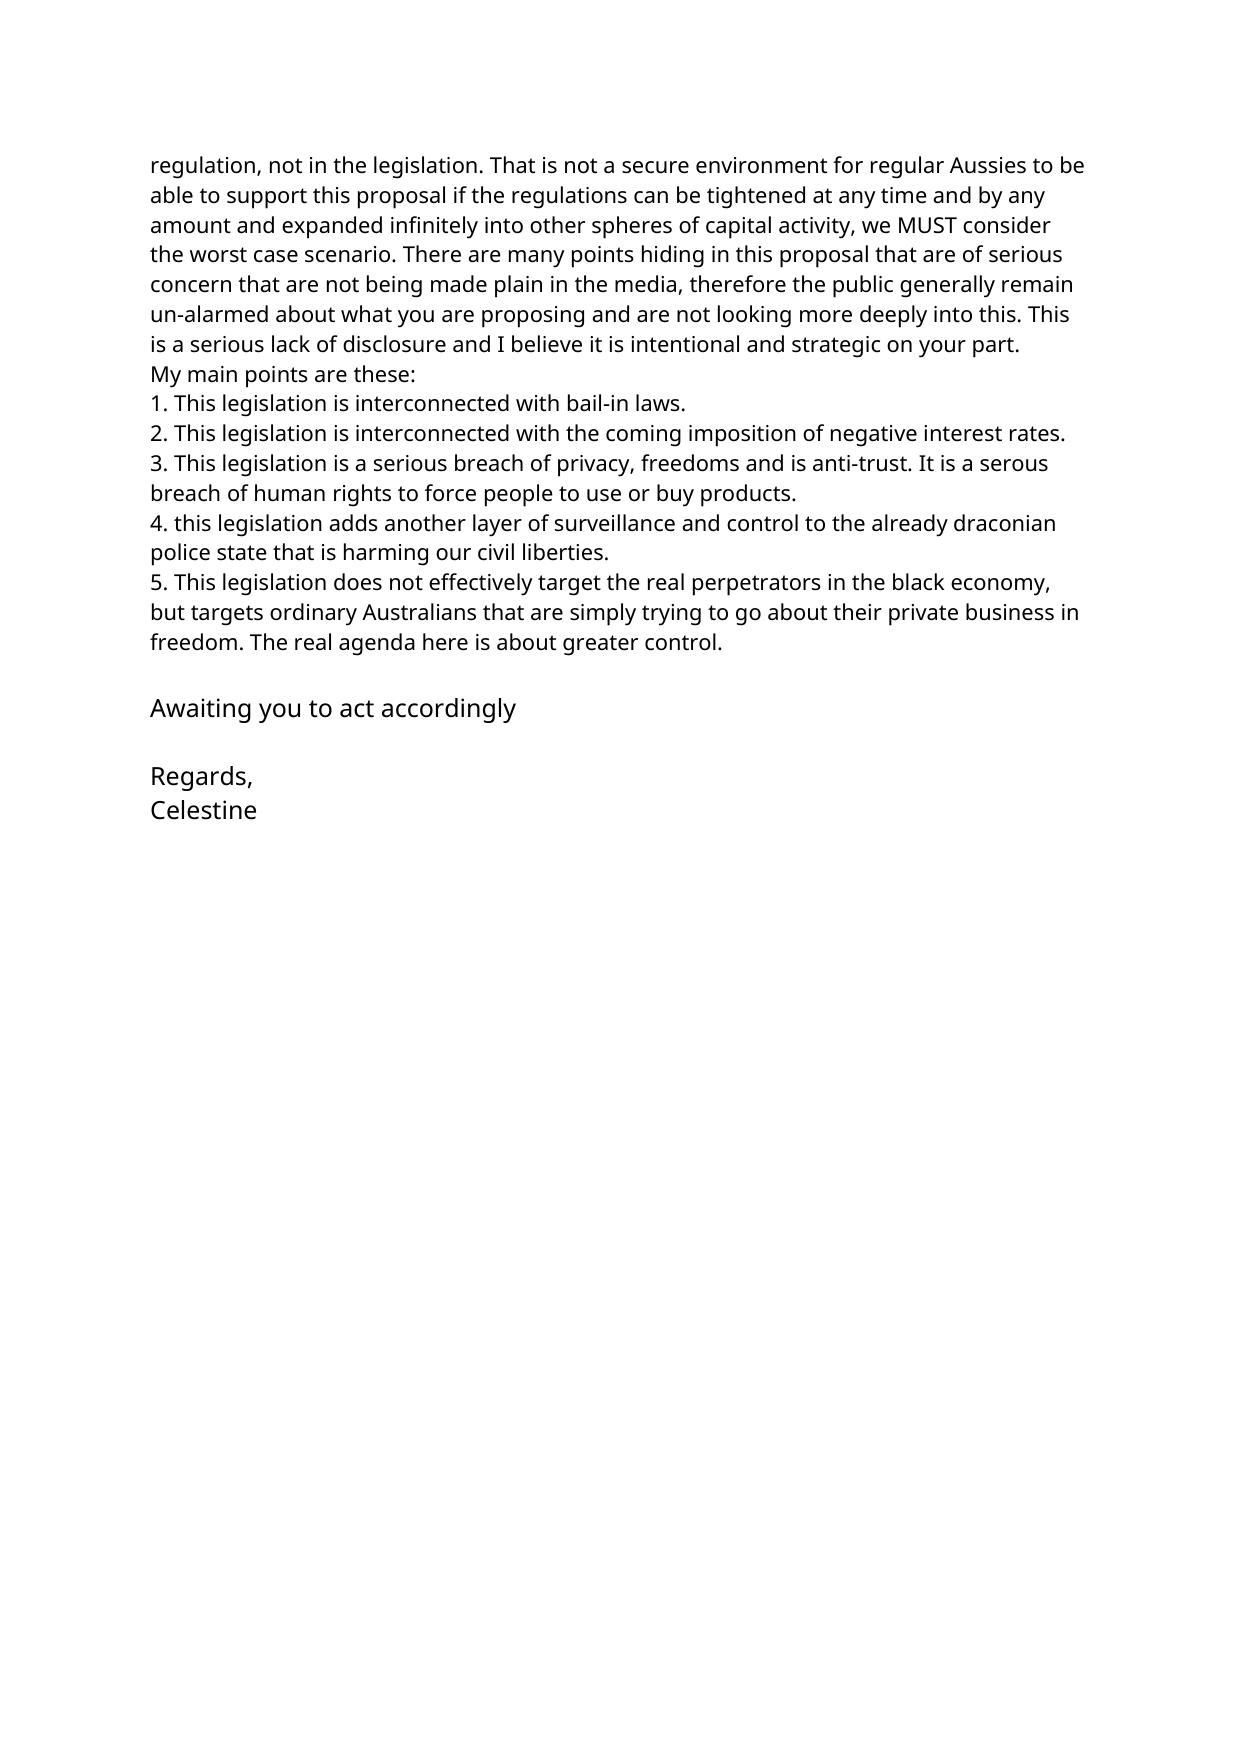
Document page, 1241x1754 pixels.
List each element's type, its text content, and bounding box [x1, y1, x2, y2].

text Awaiting you to act accordingly [150, 691, 1090, 724]
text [150, 150, 1090, 656]
text Regards, [150, 759, 1090, 793]
text Celestine [150, 793, 1090, 827]
